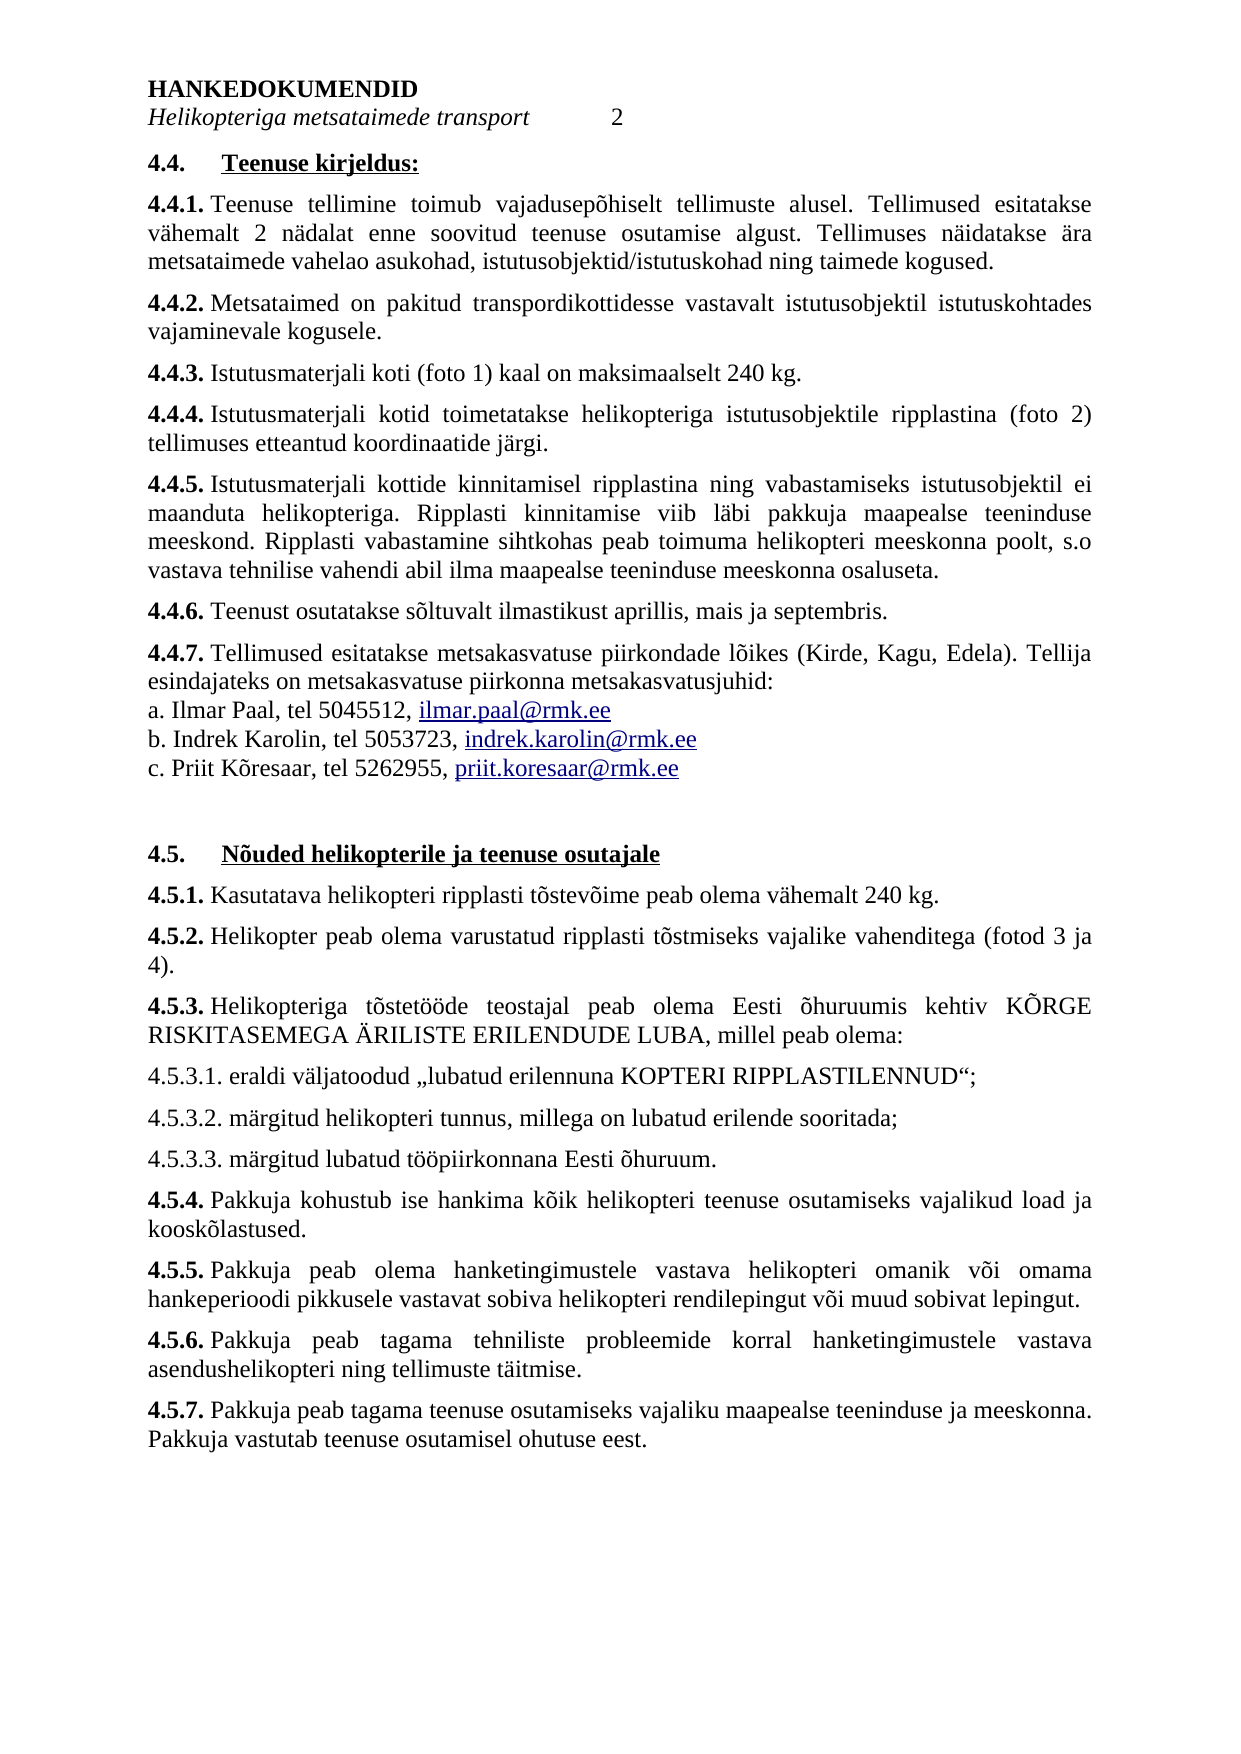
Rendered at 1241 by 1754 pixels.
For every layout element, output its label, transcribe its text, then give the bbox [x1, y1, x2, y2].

list Pakkuja peab olema hanketingimustele vastava helikopteri omanik või omama hankeperioodi pikkusele vastavat sobiva helikopteri rendilepingut või muud sobivat lepingut. [148, 1255, 1093, 1313]
list Helikopteriga tõstetööde teostajal peab olema Eesti õhuruumis kehtiv KÕRGE RISKITASEMEGA ÄRILISTE ERILENDUDE LUBA, millel peab olema: [148, 991, 1093, 1049]
list Istutusmaterjali kotid toimetatakse helikopteriga istutusobjektile ripplastina (foto 2) tellimuses etteantud koordinaatide järgi. [148, 399, 1093, 456]
list Helikopter peab olema varustatud ripplasti tõstmiseks vajalike vahenditega (fotod 3 ja 4). [148, 921, 1093, 979]
list Istutusmaterjali koti (foto 1) kaal on maksimaalselt 240 kg. [148, 358, 1093, 386]
list märgitud lubatud tööpiirkonnana Eesti õhuruum. [148, 1144, 1093, 1173]
list Istutusmaterjali kottide kinnitamisel ripplastina ning vabastamiseks istutusobjektil ei maanduta helikopteriga. Ripplasti kinnitamise viib läbi pakkuja maapealse teeninduse meeskond. Ripplasti vabastamine sihtkohas peab toimuma helikopteri meeskonna poolt, s.o vastava tehnilise vahendi abil ilma maapealse teeninduse meeskonna osaluseta. [148, 469, 1093, 584]
list Pakkuja kohustub ise hankima kõik helikopteri teenuse osutamiseks vajalikud load ja kooskõlastused. [148, 1185, 1093, 1243]
list Pakkuja peab tagama tehniliste probleemide korral hanketingimustele vastava asendushelikopteri ning tellimuste täitmise. [148, 1325, 1093, 1383]
text b. Indrek Karolin, tel 5053723, indrek.karolin@rmk.ee [148, 724, 1093, 753]
list Tellimused esitatakse metsakasvatuse piirkondade lõikes (Kirde, Kagu, Edela). Tellija esindajateks on metsakasvatuse piirkonna metsakasvatusjuhid: [148, 638, 1093, 695]
list märgitud helikopteri tunnus, millega on lubatud erilende sooritada; [148, 1103, 1093, 1131]
text a. Ilmar Paal, tel 5045512, ilmar.paal@rmk.ee [148, 695, 1093, 724]
list eraldi väljatoodud „lubatud erilennuna KOPTERI RIPPLASTILENNUD“; [148, 1061, 1093, 1090]
list c. Priit Kõresaar, tel 5262955, priit.koresaar@rmk.ee [148, 753, 1093, 781]
list Pakkuja peab tagama teenuse osutamiseks vajaliku maapealse teeninduse ja meeskonna. Pakkuja vastutab teenuse osutamisel ohutuse eest. [148, 1395, 1093, 1453]
list Nõuded helikopterile ja teenuse osutajale [148, 839, 1093, 868]
list Teenuse tellimine toimub vajadusepõhiselt tellimuste alusel. Tellimused esitatakse vähemalt 2 nädalat enne soovitud teenuse osutamise algust. Tellimuses näidatakse ära metsataimede vahelao asukohad, istutusobjektid/istutuskohad ning taimede kogused. [148, 189, 1093, 275]
list Teenust osutatakse sõltuvalt ilmastikust aprillis, mais ja septembris. [148, 596, 1093, 625]
list Metsataimed on pakitud transpordikottidesse vastavalt istutusobjektil istutuskohtades vajaminevale kogusele. [148, 288, 1093, 345]
list Teenuse kirjeldus: [148, 148, 1093, 176]
list Kasutatava helikopteri ripplasti tõstevõime peab olema vähemalt 240 kg. [148, 880, 1093, 909]
